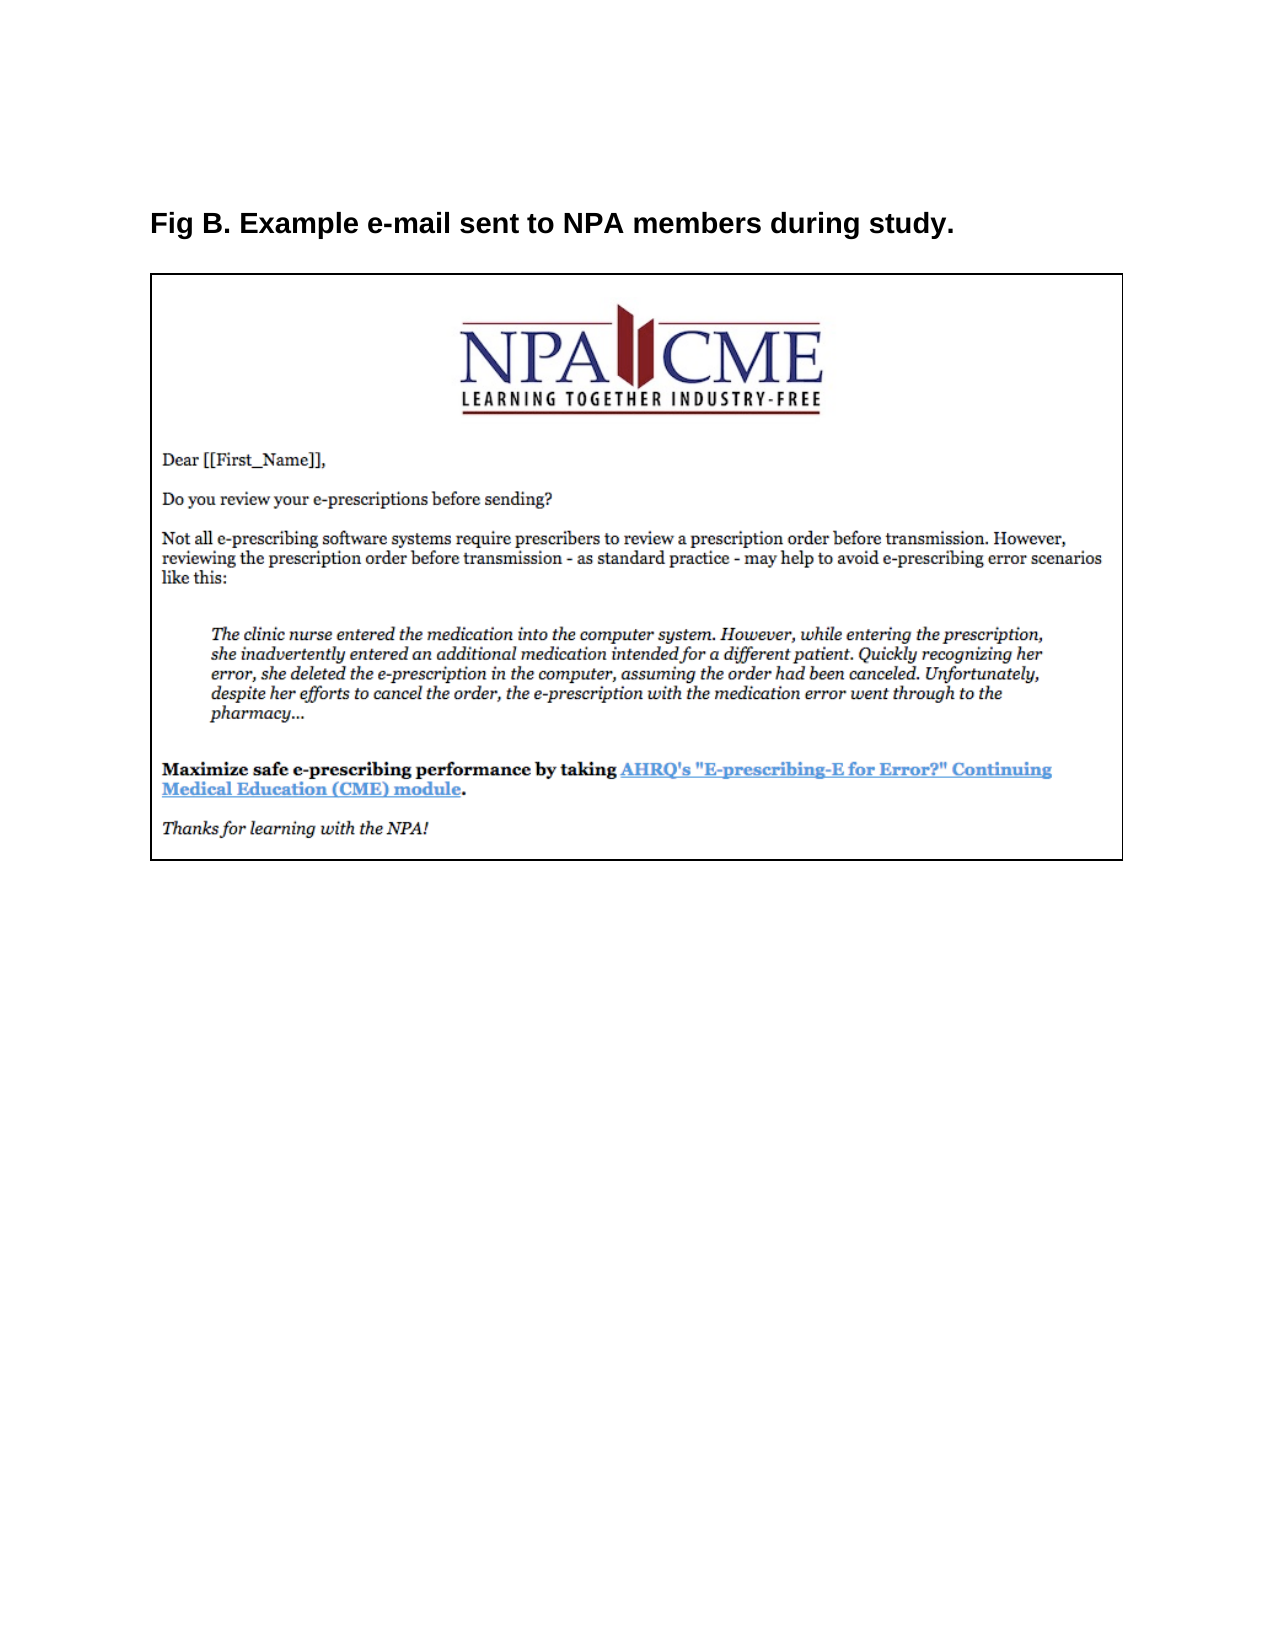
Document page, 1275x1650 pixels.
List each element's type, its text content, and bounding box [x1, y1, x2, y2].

picture [152, 275, 1122, 859]
text Fig B. Example e-mail sent to NPA members during study. [150, 206, 1125, 239]
